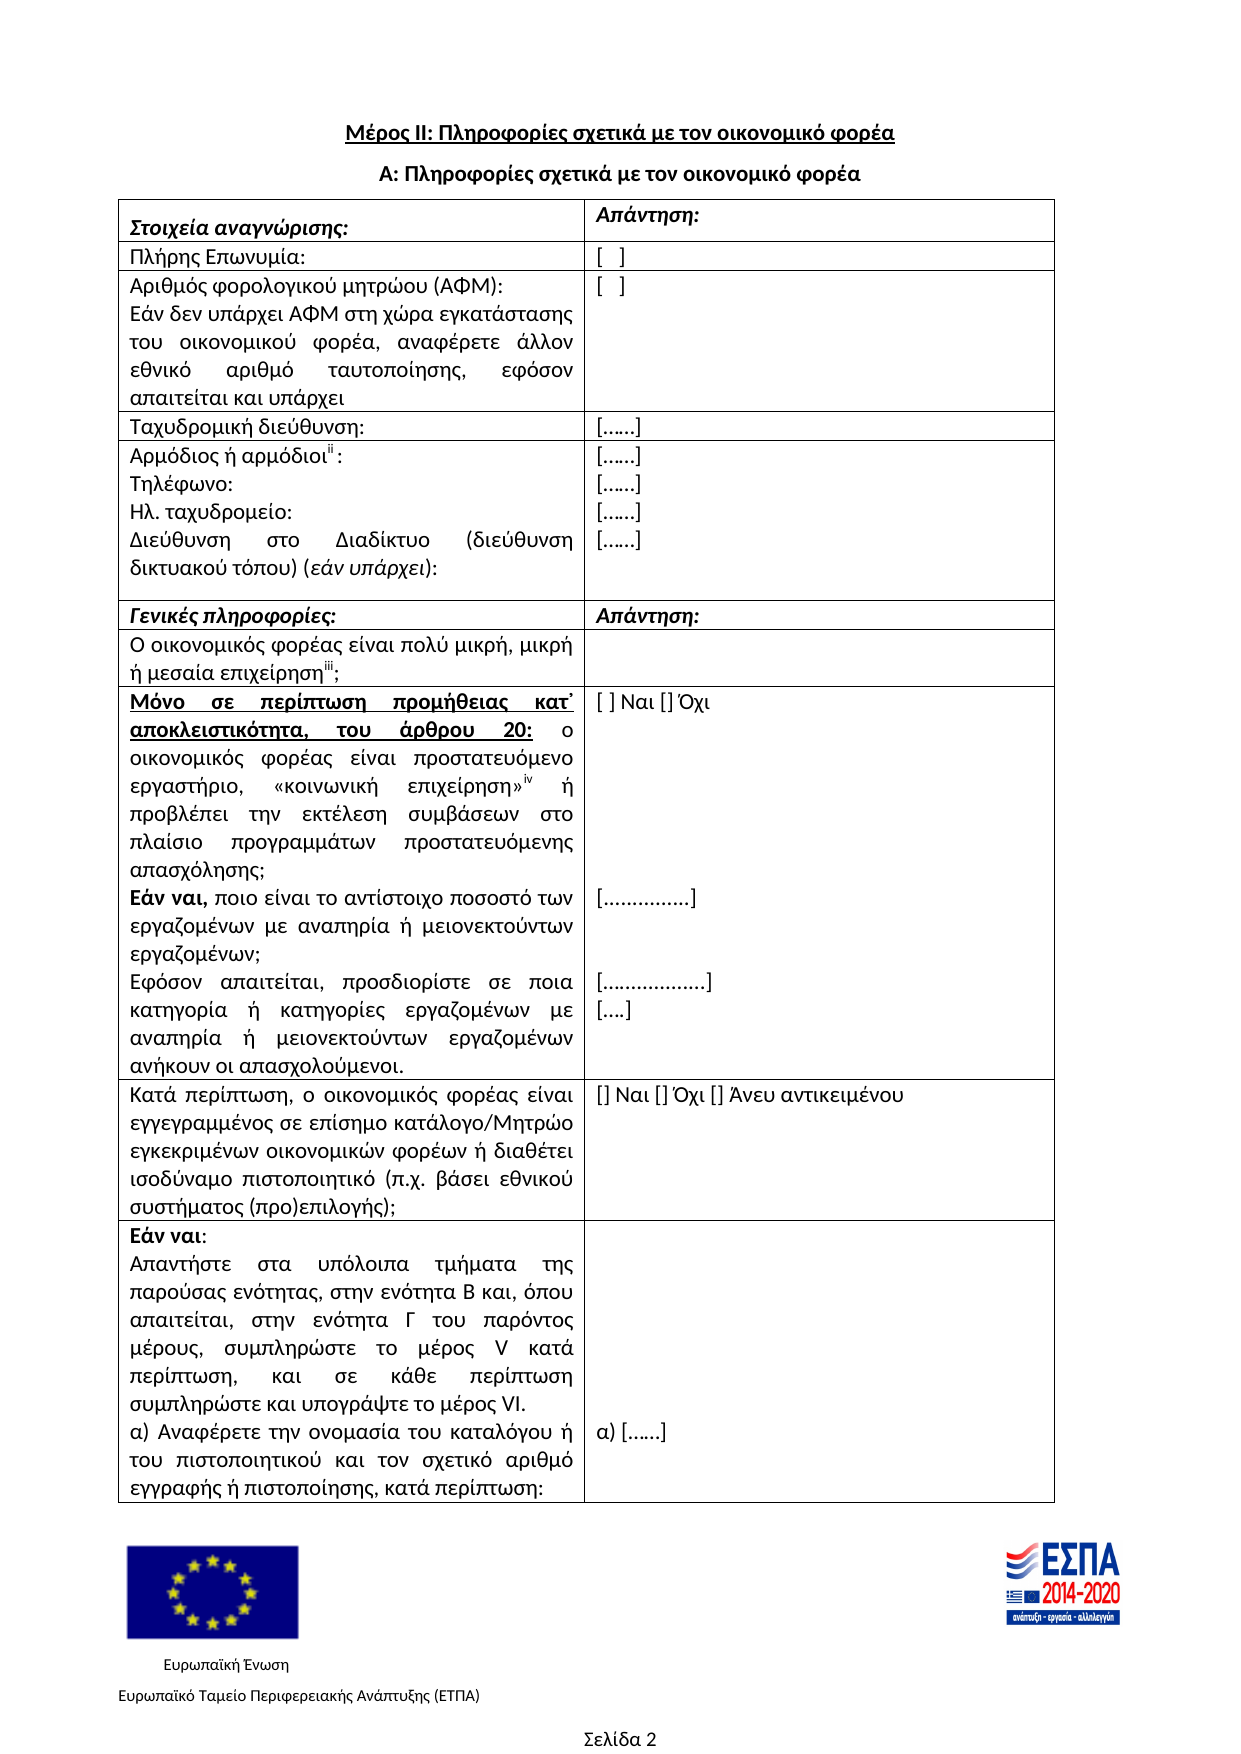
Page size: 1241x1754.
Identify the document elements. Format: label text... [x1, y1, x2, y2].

table_cell Κατά περίπτωση, ο οικονομικός φορέας είναι εγγεγραμμένος σε επίσημο κατάλογο/Μητρώο εγκεκριμένων οικονομικών φορέων ή διαθέτει ισοδύναμο πιστοποιητικό (π.χ. βάσει εθνικού συστήματος (προ)επιλογής); [119, 1080, 584, 1220]
table_cell Απάντηση: [585, 601, 1054, 629]
text Α: Πληροφορίες σχετικά με τον οικονομικό φορέα [118, 159, 1122, 187]
picture [1003, 1540, 1123, 1627]
text Μέρος II: Πληροφορίες σχετικά με τον οικονομικό φορέα [118, 118, 1122, 146]
table_cell [] Ναι [] Όχι [] Άνευ αντικειμένου [585, 1080, 1054, 1220]
table_cell Γενικές πληροφορίες: [119, 601, 584, 629]
table_cell [ ] [585, 271, 1054, 411]
table_header Απάντηση: [585, 200, 1054, 241]
table_cell Αριθμός φορολογικού μητρώου (ΑΦΜ): Εάν δεν υπάρχει ΑΦΜ στη χώρα εγκατάστασης του οικονομικού φορέα, αναφέρετε άλλον εθνικό αριθμό ταυτοποίησης, εφόσον απαιτείται και υπάρχει [119, 271, 584, 411]
table_cell Πλήρης Επωνυμία: [119, 242, 584, 270]
table_cell [585, 630, 1054, 686]
table_cell [ ] [585, 242, 1054, 270]
table_cell Μόνο σε περίπτωση προμήθειας κατ᾽ αποκλειστικότητα, του άρθρου 20: ο οικονομικός φορέας είναι προστατευόμενο εργαστήριο, «κοινωνική επιχείρηση» ή προβλέπει την εκτέλεση συμβάσεων στο πλαίσιο προγραμμάτων προστατευόμενης απασχόλησης; Εάν ναι, ποιο είναι το αντίστοιχο ποσοστό των εργαζομένων με αναπηρία ή μειονεκτούντων εργαζομένων; Εφόσον απαιτείται, προσδιορίστε σε ποια κατηγορία ή κατηγορίες εργαζομένων με αναπηρία ή μειονεκτούντων εργαζομένων ανήκουν οι απασχολούμενοι. [119, 687, 584, 1079]
table_cell Ο οικονομικός φορέας είναι πολύ μικρή, μικρή ή μεσαία επιχείρηση; [119, 630, 584, 686]
table_cell Ταχυδρομική διεύθυνση: [119, 412, 584, 440]
table_cell [……] [……] [……] [……] [585, 441, 1054, 600]
table_cell [ ] Ναι [] Όχι [...............] […...............] [….] [585, 687, 1054, 1079]
table_cell [……] [585, 412, 1054, 440]
table_cell Αρμόδιος ή αρμόδιοι : Τηλέφωνο: Ηλ. ταχυδρομείο: Διεύθυνση στο Διαδίκτυο (διεύθυνση δικτυακού τόπου) (εάν υπάρχει): [119, 441, 584, 600]
table_header Στοιχεία αναγνώρισης: [119, 200, 584, 241]
